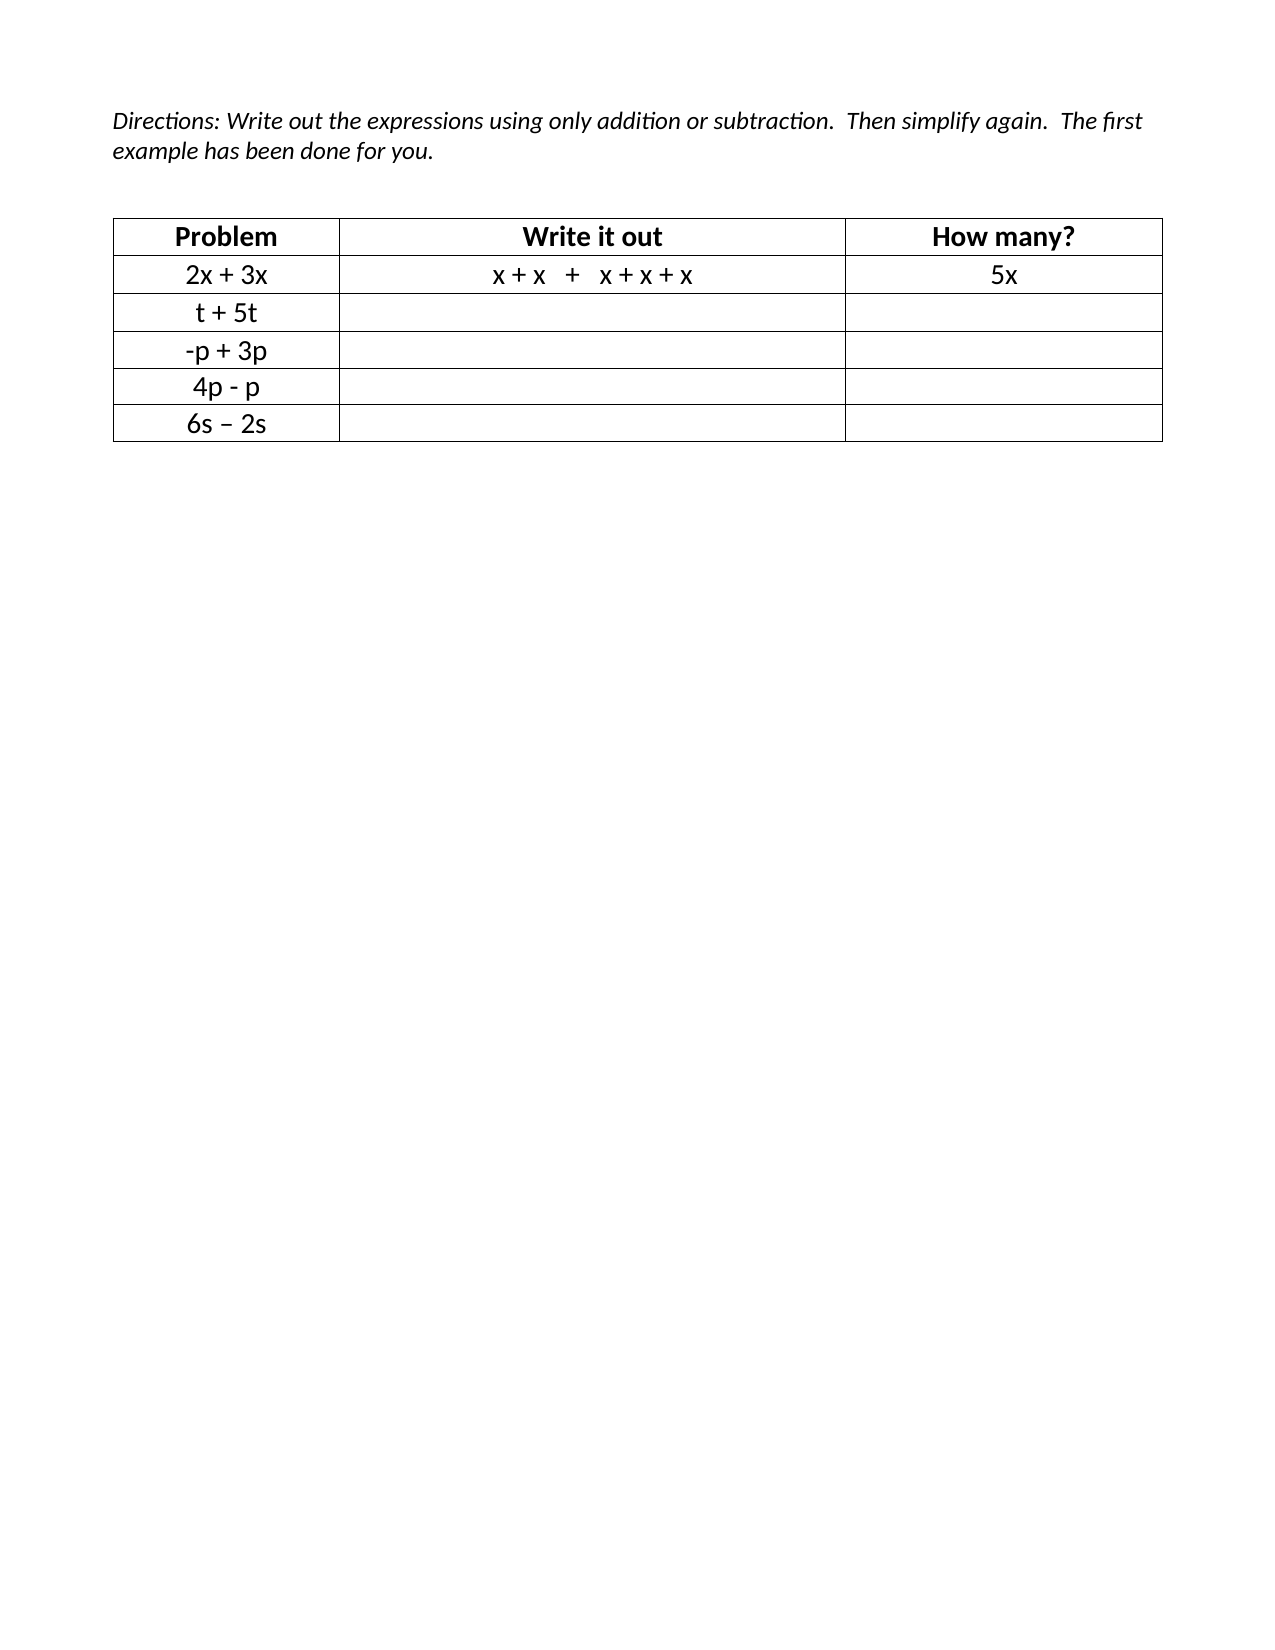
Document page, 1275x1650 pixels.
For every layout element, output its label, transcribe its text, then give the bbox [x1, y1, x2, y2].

table_cell [340, 294, 845, 331]
table_header Problem [114, 219, 339, 255]
table_cell [846, 332, 1162, 367]
text Directions: Write out the expressions using only addition or subtraction. Then simplify again. The first example has been done for you. [112, 105, 1162, 166]
table_header How many? [846, 219, 1162, 255]
table_cell -p + 3p [114, 332, 339, 367]
table_header Write it out [340, 219, 845, 255]
table_cell 2x + 3x [114, 256, 339, 293]
table_cell [340, 405, 845, 441]
table_cell x + x + x + x + x [340, 256, 845, 293]
table_cell 5x [846, 256, 1162, 293]
table_cell [340, 369, 845, 404]
table_cell 4p - p [114, 369, 339, 404]
table_cell 6s – 2s [114, 405, 339, 441]
table_cell [846, 369, 1162, 404]
table_cell t + 5t [114, 294, 339, 331]
table_cell [340, 332, 845, 367]
table_cell [846, 294, 1162, 331]
table_cell [846, 405, 1162, 441]
